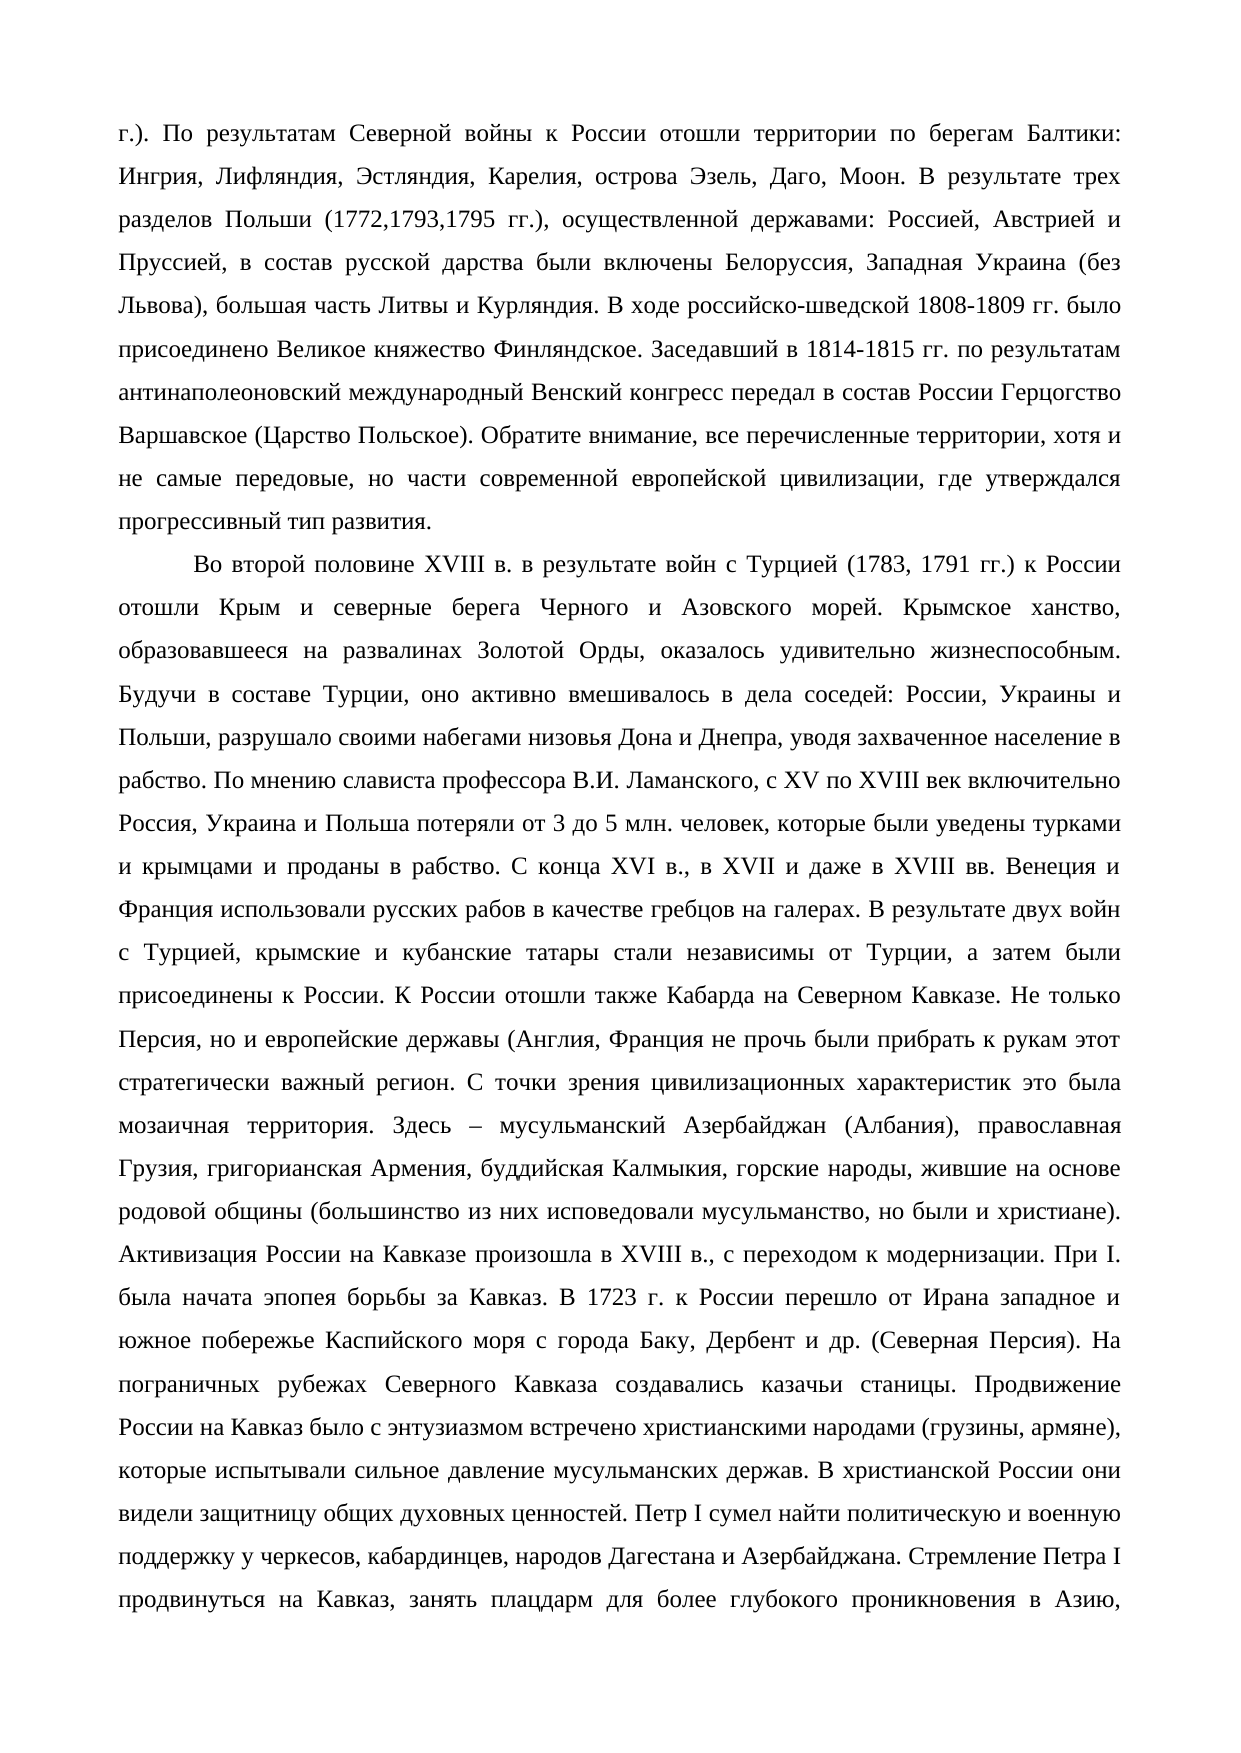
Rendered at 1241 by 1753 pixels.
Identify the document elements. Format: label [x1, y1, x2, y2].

text [118, 118, 1122, 535]
text [118, 549, 1122, 1613]
